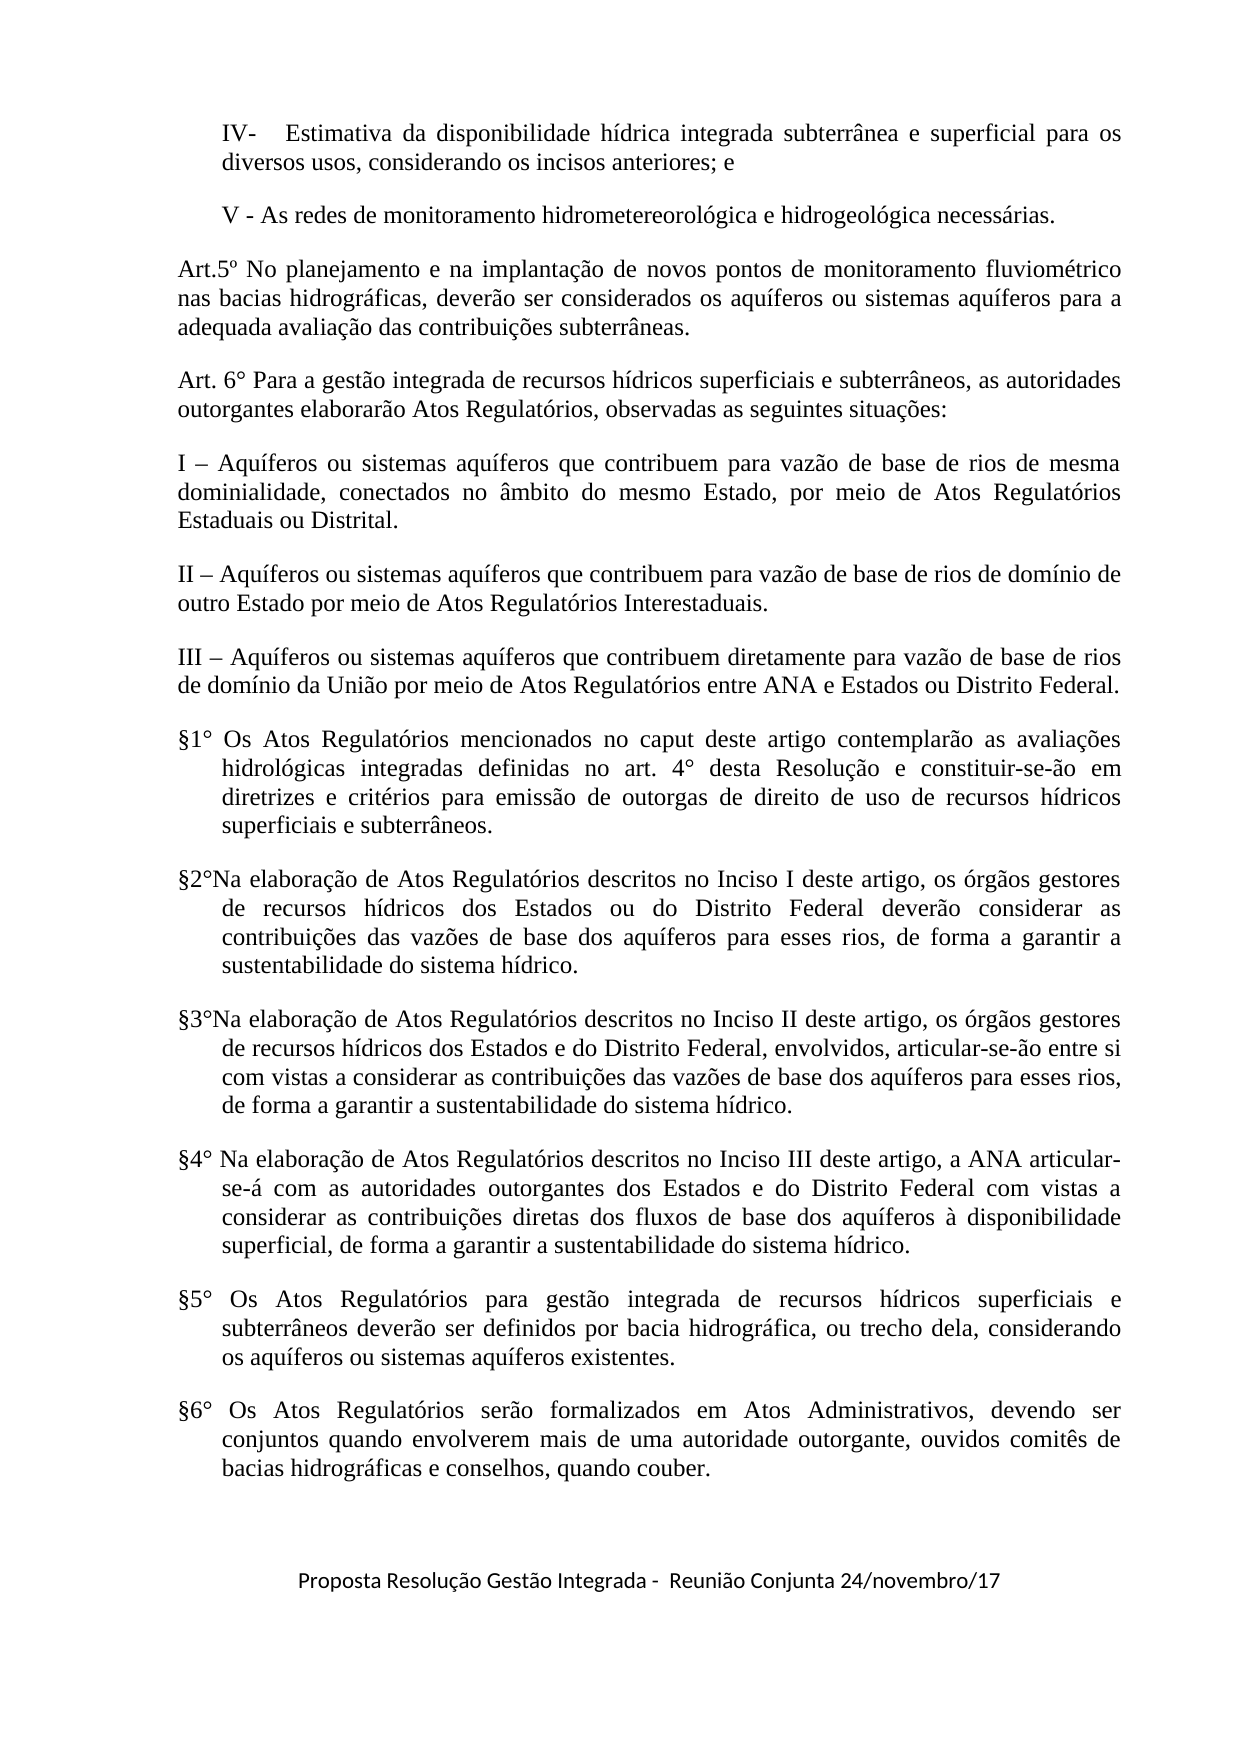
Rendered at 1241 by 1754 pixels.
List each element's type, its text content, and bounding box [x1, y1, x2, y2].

text I – Aquíferos ou sistemas aquíferos que contribuem para vazão de base de rios de mesma dominialidade, conectados no âmbito do mesmo Estado, por meio de Atos Regulatórios Estaduais ou Distrital. [177, 448, 1122, 534]
text Art. 6° Para a gestão integrada de recursos hídricos superficiais e subterrâneos, as autoridades outorgantes elaborarão Atos Regulatórios, observadas as seguintes situações: [177, 366, 1122, 423]
text §1° Os Atos Regulatórios mencionados no caput deste artigo contemplarão as avaliações hidrológicas integradas definidas no art. 4° desta Resolução e constituir-se-ão em diretrizes e critérios para emissão de outorgas de direito de uso de recursos hídricos superficiais e subterrâneos. [177, 724, 1122, 839]
text §4° Na elaboração de Atos Regulatórios descritos no Inciso III deste artigo, a ANA articular-se-á com as autoridades outorgantes dos Estados e do Distrito Federal com vistas a considerar as contribuições diretas dos fluxos de base dos aquíferos à disponibilidade superficial, de forma a garantir a sustentabilidade do sistema hídrico. [177, 1144, 1122, 1259]
list IV- Estimativa da disponibilidade hídrica integrada subterrânea e superficial para os diversos usos, considerando os incisos anteriores; e [222, 118, 1122, 176]
text III – Aquíferos ou sistemas aquíferos que contribuem diretamente para vazão de base de rios de domínio da União por meio de Atos Regulatórios entre ANA e Estados ou Distrito Federal. [177, 642, 1122, 699]
list V - As redes de monitoramento hidrometereorológica e hidrogeológica necessárias. [221, 201, 1122, 229]
text §6° Os Atos Regulatórios serão formalizados em Atos Administrativos, devendo ser conjuntos quando envolverem mais de uma autoridade outorgante, ouvidos comitês de bacias hidrográficas e conselhos, quando couber. [177, 1396, 1122, 1482]
text §3°Na elaboração de Atos Regulatórios descritos no Inciso II deste artigo, os órgãos gestores de recursos hídricos dos Estados e do Distrito Federal, envolvidos, articular-se-ão entre si com vistas a considerar as contribuições das vazões de base dos aquíferos para esses rios, de forma a garantir a sustentabilidade do sistema hídrico. [177, 1004, 1122, 1119]
list Art.5º No planejamento e na implantação de novos pontos de monitoramento fluviométrico nas bacias hidrográficas, deverão ser considerados os aquíferos ou sistemas aquíferos para a adequada avaliação das contribuições subterrâneas. [177, 254, 1122, 341]
text §2°Na elaboração de Atos Regulatórios descritos no Inciso I deste artigo, os órgãos gestores de recursos hídricos dos Estados ou do Distrito Federal deverão considerar as contribuições das vazões de base dos aquíferos para esses rios, de forma a garantir a sustentabilidade do sistema hídrico. [177, 864, 1122, 979]
text II – Aquíferos ou sistemas aquíferos que contribuem para vazão de base de rios de domínio de outro Estado por meio de Atos Regulatórios Interestaduais. [177, 559, 1122, 617]
text §5° Os Atos Regulatórios para gestão integrada de recursos hídricos superficiais e subterrâneos deverão ser definidos por bacia hidrográfica, ou trecho dela, considerando os aquíferos ou sistemas aquíferos existentes. [177, 1284, 1122, 1371]
